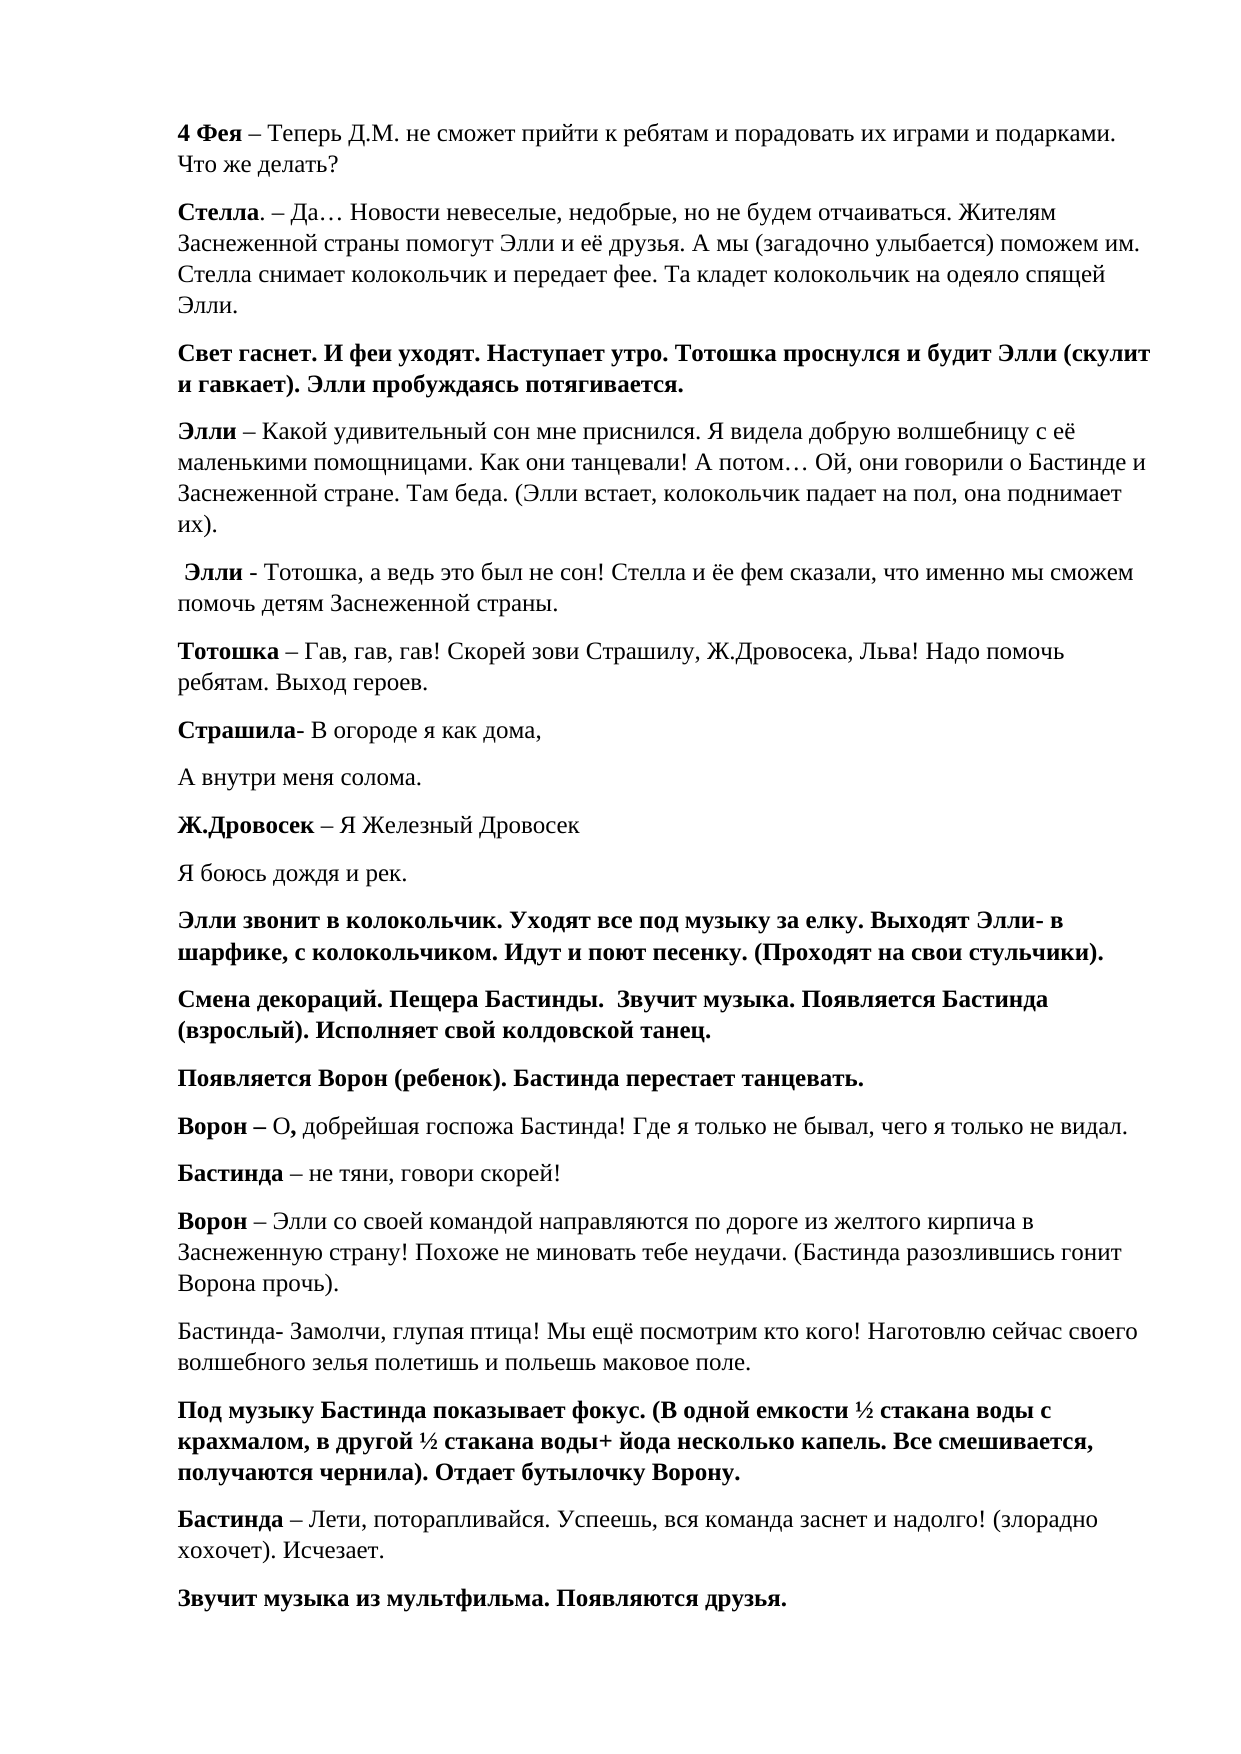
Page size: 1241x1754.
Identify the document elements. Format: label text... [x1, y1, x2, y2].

text Тотошка – Гав, гав, гав! Скорей зови Страшилу, Ж.Дровосека, Льва! Надо помочь ребятам. Выход героев. [177, 636, 1152, 696]
text А внутри меня солома. [177, 762, 1152, 791]
text 4 Фея – Теперь Д.М. не сможет прийти к ребятам и порадовать их играми и подарками. Что же делать? [177, 118, 1152, 178]
text Я боюсь дождя и рек. [177, 858, 1152, 887]
text Бастинда – Лети, поторапливайся. Успеешь, вся команда заснет и надолго! (злорадно хохочет). Исчезает. [177, 1504, 1152, 1564]
text Ж.Дровосек – Я Железный Дровосек [177, 810, 1152, 839]
text Под музыку Бастинда показывает фокус. (В одной емкости ½ стакана воды с крахмалом, в другой ½ стакана воды+ йода несколько капель. Все смешивается, получаются чернила). Отдает бутылочку Ворону. [177, 1395, 1152, 1486]
text Элли - Тотошка, а ведь это был не сон! Стелла и ёе фем сказали, что именно мы сможем помочь детям Заснеженной страны. [177, 557, 1152, 617]
text Звучит музыка из мультфильма. Появляются друзья. [177, 1583, 1152, 1612]
text Смена декораций. Пещера Бастинды. Звучит музыка. Появляется Бастинда (взрослый). Исполняет свой колдовской танец. [177, 984, 1152, 1044]
text Бастинда – не тяни, говори скорей! [177, 1158, 1152, 1187]
text Появляется Ворон (ребенок). Бастинда перестает танцевать. [177, 1063, 1152, 1092]
text Элли – Какой удивительный сон мне приснился. Я видела добрую волшебницу с её маленькими помощницами. Как они танцевали! А потом… Ой, они говорили о Бастинде и Заснеженной стране. Там беда. (Элли встает, колокольчик падает на пол, она поднимает их). [177, 416, 1152, 538]
text Бастинда- Замолчи, глупая птица! Мы ещё посмотрим кто кого! Наготовлю сейчас своего волшебного зелья полетишь и польешь маковое поле. [177, 1316, 1152, 1376]
text Свет гаснет. И феи уходят. Наступает утро. Тотошка проснулся и будит Элли (скулит и гавкает). Элли пробуждаясь потягивается. [177, 338, 1152, 397]
text Страшила- В огороде я как дома, [177, 715, 1152, 743]
text Стелла. – Да… Новости невеселые, недобрые, но не будем отчаиваться. Жителям Заснеженной страны помогут Элли и её друзья. А мы (загадочно улыбается) поможем им. Стелла снимает колокольчик и передает фее. Та кладет колокольчик на одеяло спящей Элли. [177, 197, 1152, 319]
text Ворон – Элли со своей командой направляются по дороге из желтого кирпича в Заснеженную страну! Похоже не миновать тебе неудачи. (Бастинда разозлившись гонит Ворона прочь). [177, 1206, 1152, 1297]
text Элли звонит в колокольчик. Уходят все под музыку за елку. Выходят Элли- в шарфике, с колокольчиком. Идут и поют песенку. (Проходят на свои стульчики). [177, 906, 1152, 965]
text Ворон – О, добрейшая госпожа Бастинда! Где я только не бывал, чего я только не видал. [177, 1111, 1152, 1139]
